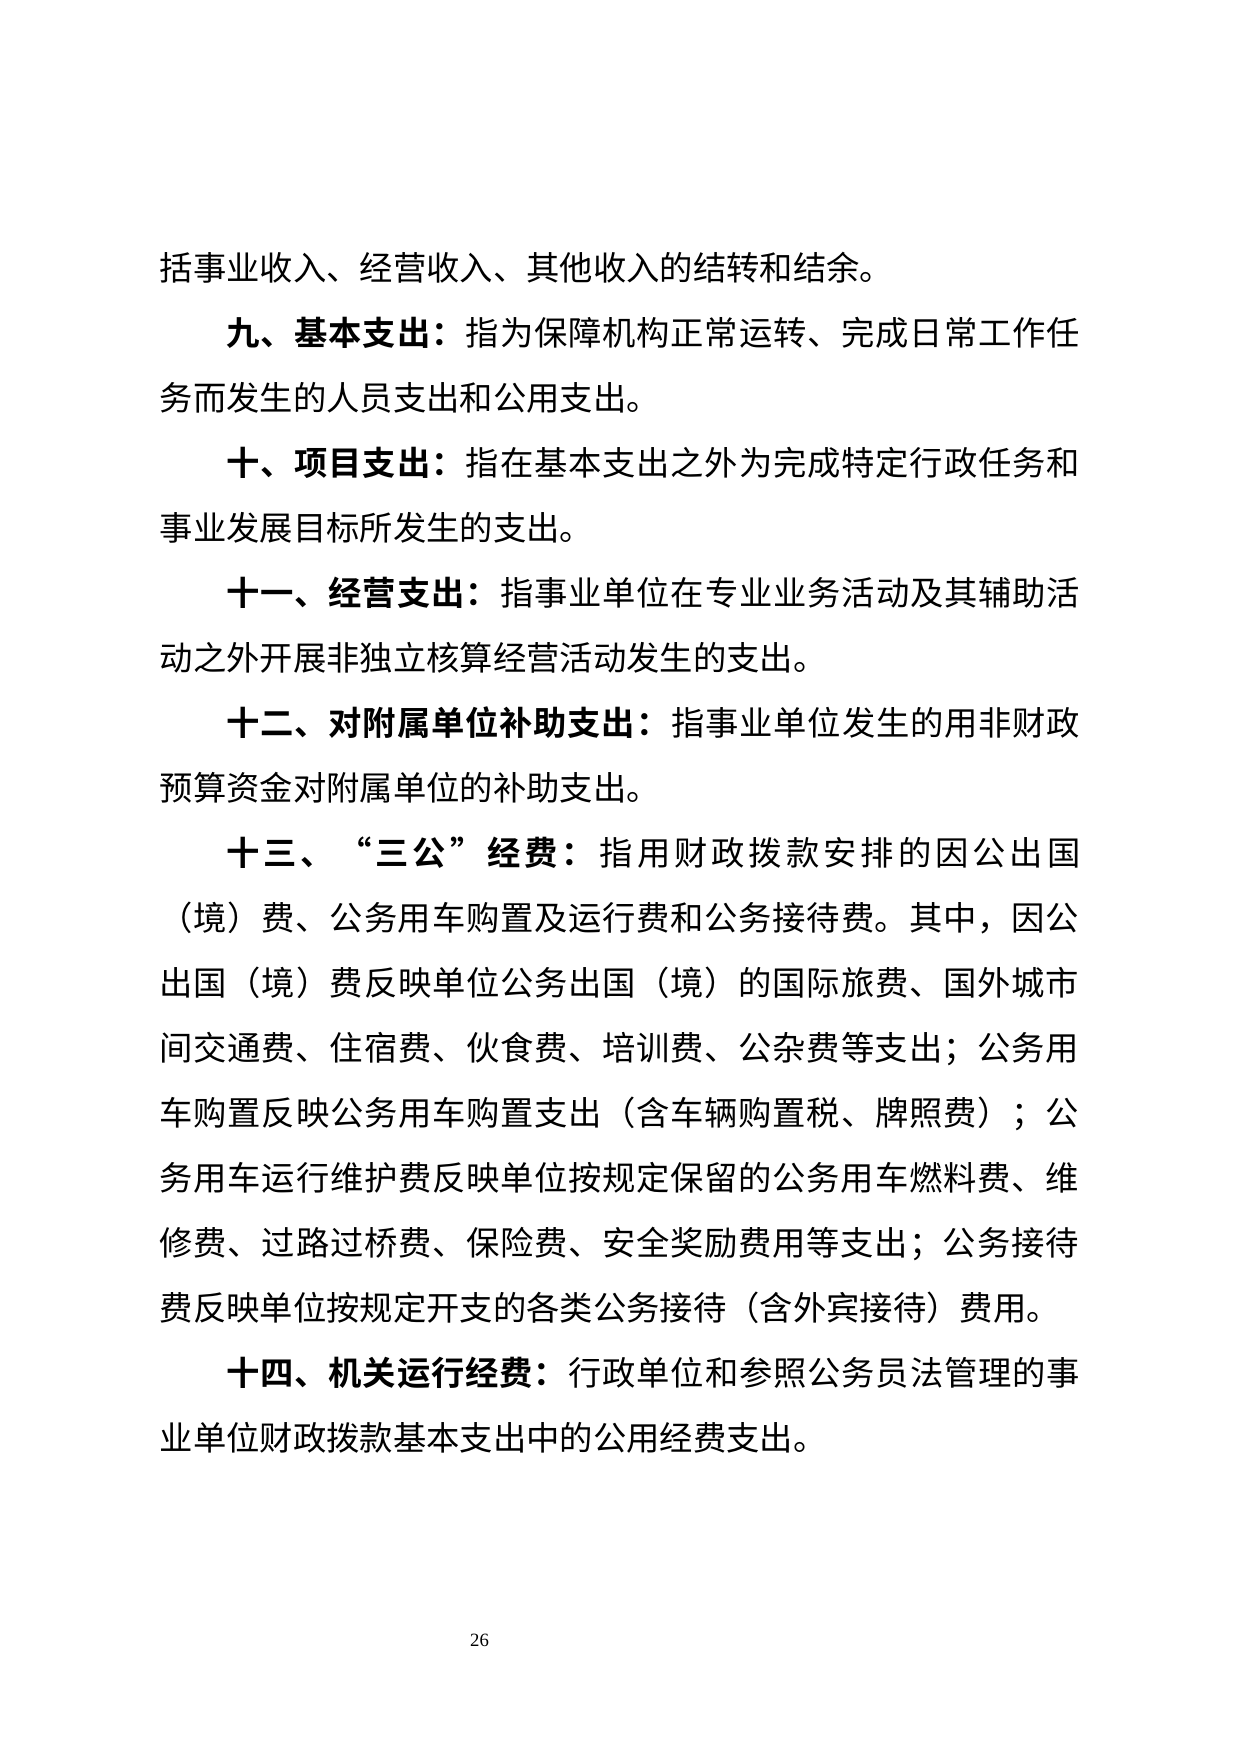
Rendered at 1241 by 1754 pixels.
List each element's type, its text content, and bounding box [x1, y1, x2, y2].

text 十、项目支出：指在基本支出之外为完成特定行政任务和事业发展目标所发生的支出。 [159, 428, 1081, 558]
text 十二、对附属单位补助支出：指事业单位发生的用非财政预算资金对附属单位的补助支出。 [159, 688, 1081, 818]
text 十一、经营支出：指事业单位在专业业务活动及其辅助活动之外开展非独立核算经营活动发生的支出。 [159, 558, 1081, 688]
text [159, 233, 1081, 298]
text 十三、“三公”经费：指用财政拨款安排的因公出国（境）费、公务用车购置及运行费和公务接待费。其中，因公出国（境）费反映单位公务出国（境）的国际旅费、国外城市间交通费、住宿费、伙食费、培训费、公杂费等支出；公务用车购置反映公务用车购置支出（含车辆购置税、牌照费）；公务用车运行维护费反映单位按规定保留的公务用车燃料费、维修费、过路过桥费、保险费、安全奖励费用等支出；公务接待费反映单位按规定开支的各类公务接待（含外宾接待）费用。 [159, 818, 1081, 1338]
text 九、基本支出：指为保障机构正常运转、完成日常工作任务而发生的人员支出和公用支出。 [159, 298, 1081, 428]
text 十四、机关运行经费：行政单位和参照公务员法管理的事业单位财政拨款基本支出中的公用经费支出。 [159, 1338, 1081, 1468]
